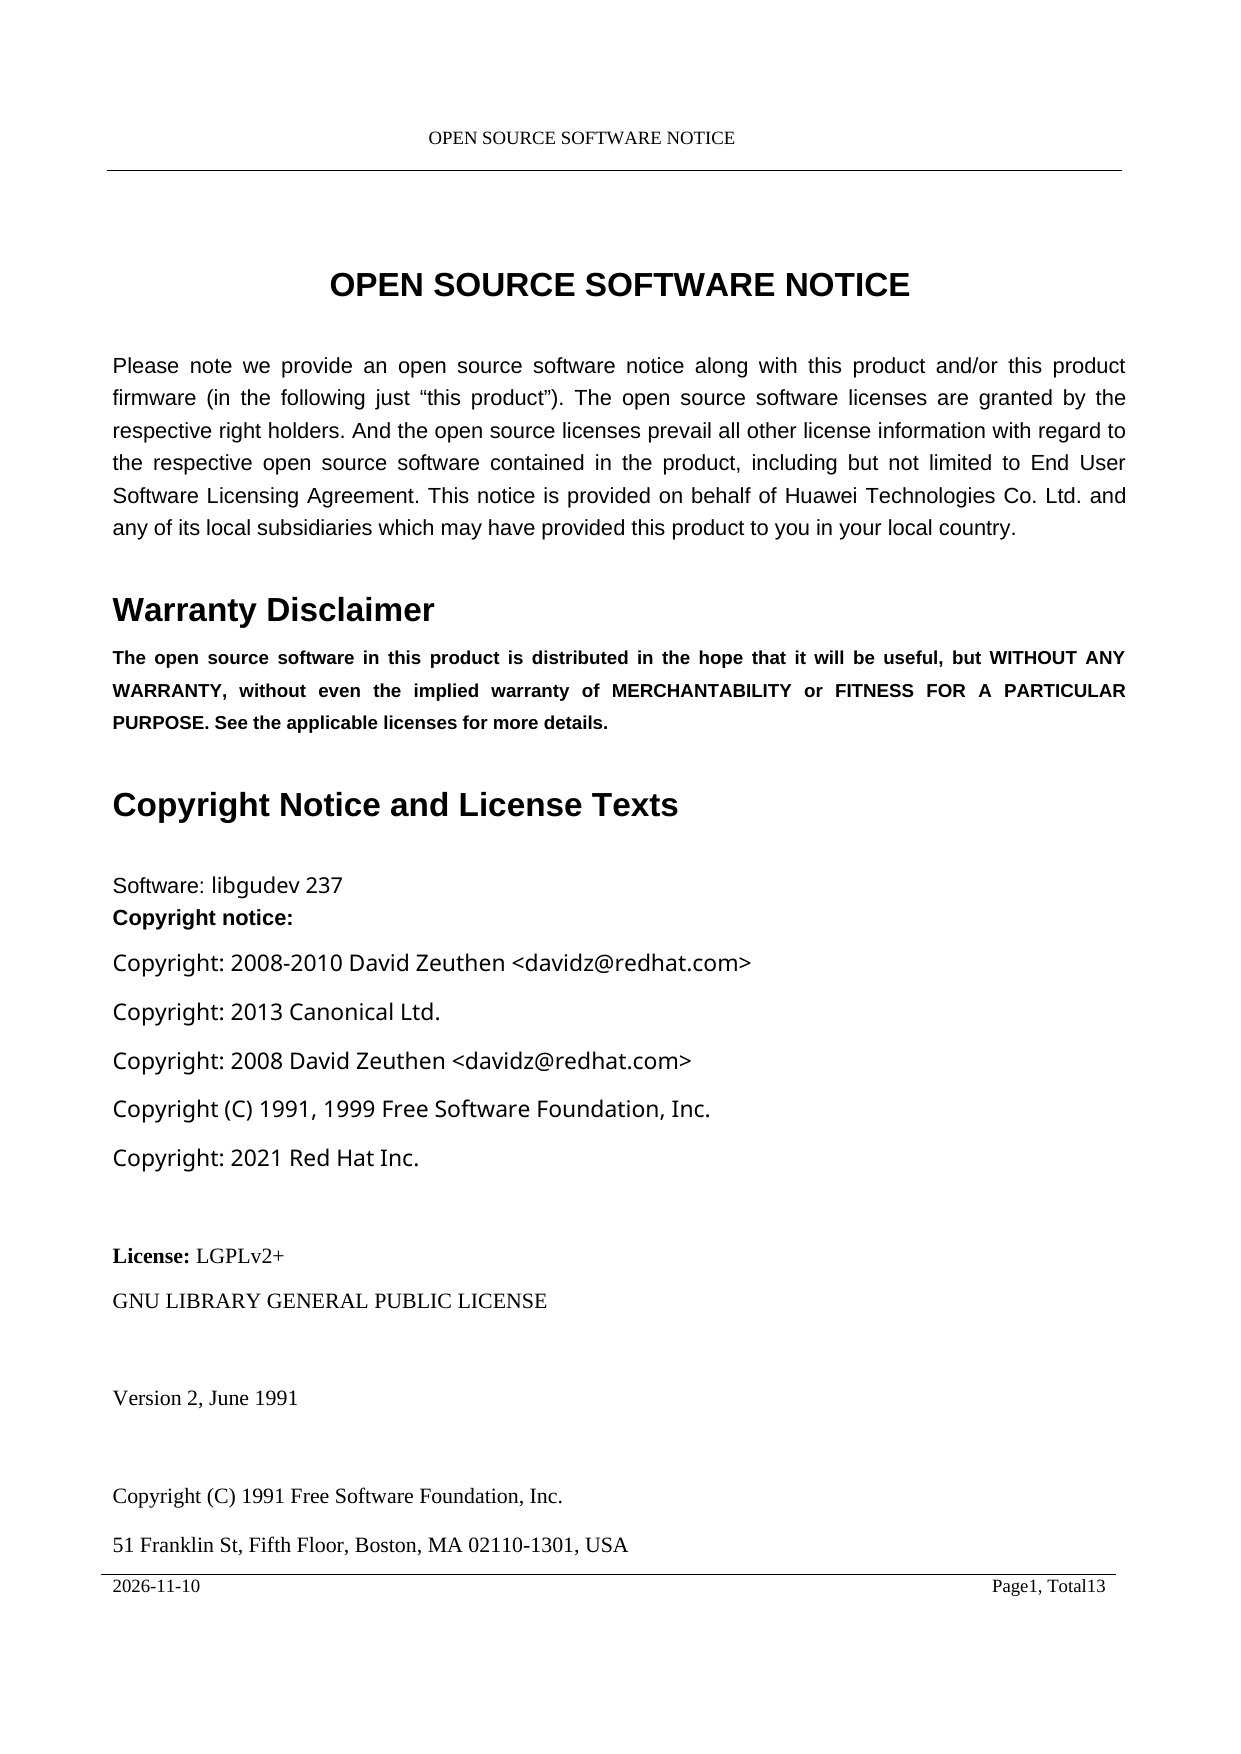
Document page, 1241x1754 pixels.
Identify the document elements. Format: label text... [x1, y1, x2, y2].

text OPEN SOURCE SOFTWARE NOTICE [112, 251, 1128, 316]
text The open source software in this product is distributed in the hope that it will be useful, but WITHOUT ANY WARRANTY, without even the implied warranty of MERCHANTABILITY or FITNESS FOR A PARTICULAR PURPOSE. See the applicable licenses for more details. [112, 641, 1128, 739]
text Copyright notice: [112, 901, 1128, 934]
text Please note we provide an open source software notice along with this product and/or this product firmware (in the following just “this product”). The open source software licenses are granted by the respective right holders. And the open source licenses prevail all other license information with regard to the respective open source software contained in the product, including but not limited to End User Software Licensing Agreement. This notice is provided on behalf of Huawei Technologies Co. Ltd. and any of its local subsidiaries which may have provided this product to you in your local country. [112, 349, 1128, 544]
text License: LGPLv2+ [112, 1239, 1128, 1272]
text Software: libgudev 237 [112, 869, 1128, 901]
text Copyright: 2008-2010 David Zeuthen <davidz@redhat.com> Copyright: 2013 Canonical Ltd. Copyright: 2008 David Zeuthen <davidz@redhat.com> Copyright (C) 1991, 1999 Free Software Foundation, Inc. Copyright: 2021 Red Hat Inc. [112, 947, 1128, 1223]
text Warranty Disclaimer [112, 576, 1128, 641]
text Copyright Notice and License Texts [112, 771, 1128, 836]
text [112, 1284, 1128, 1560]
